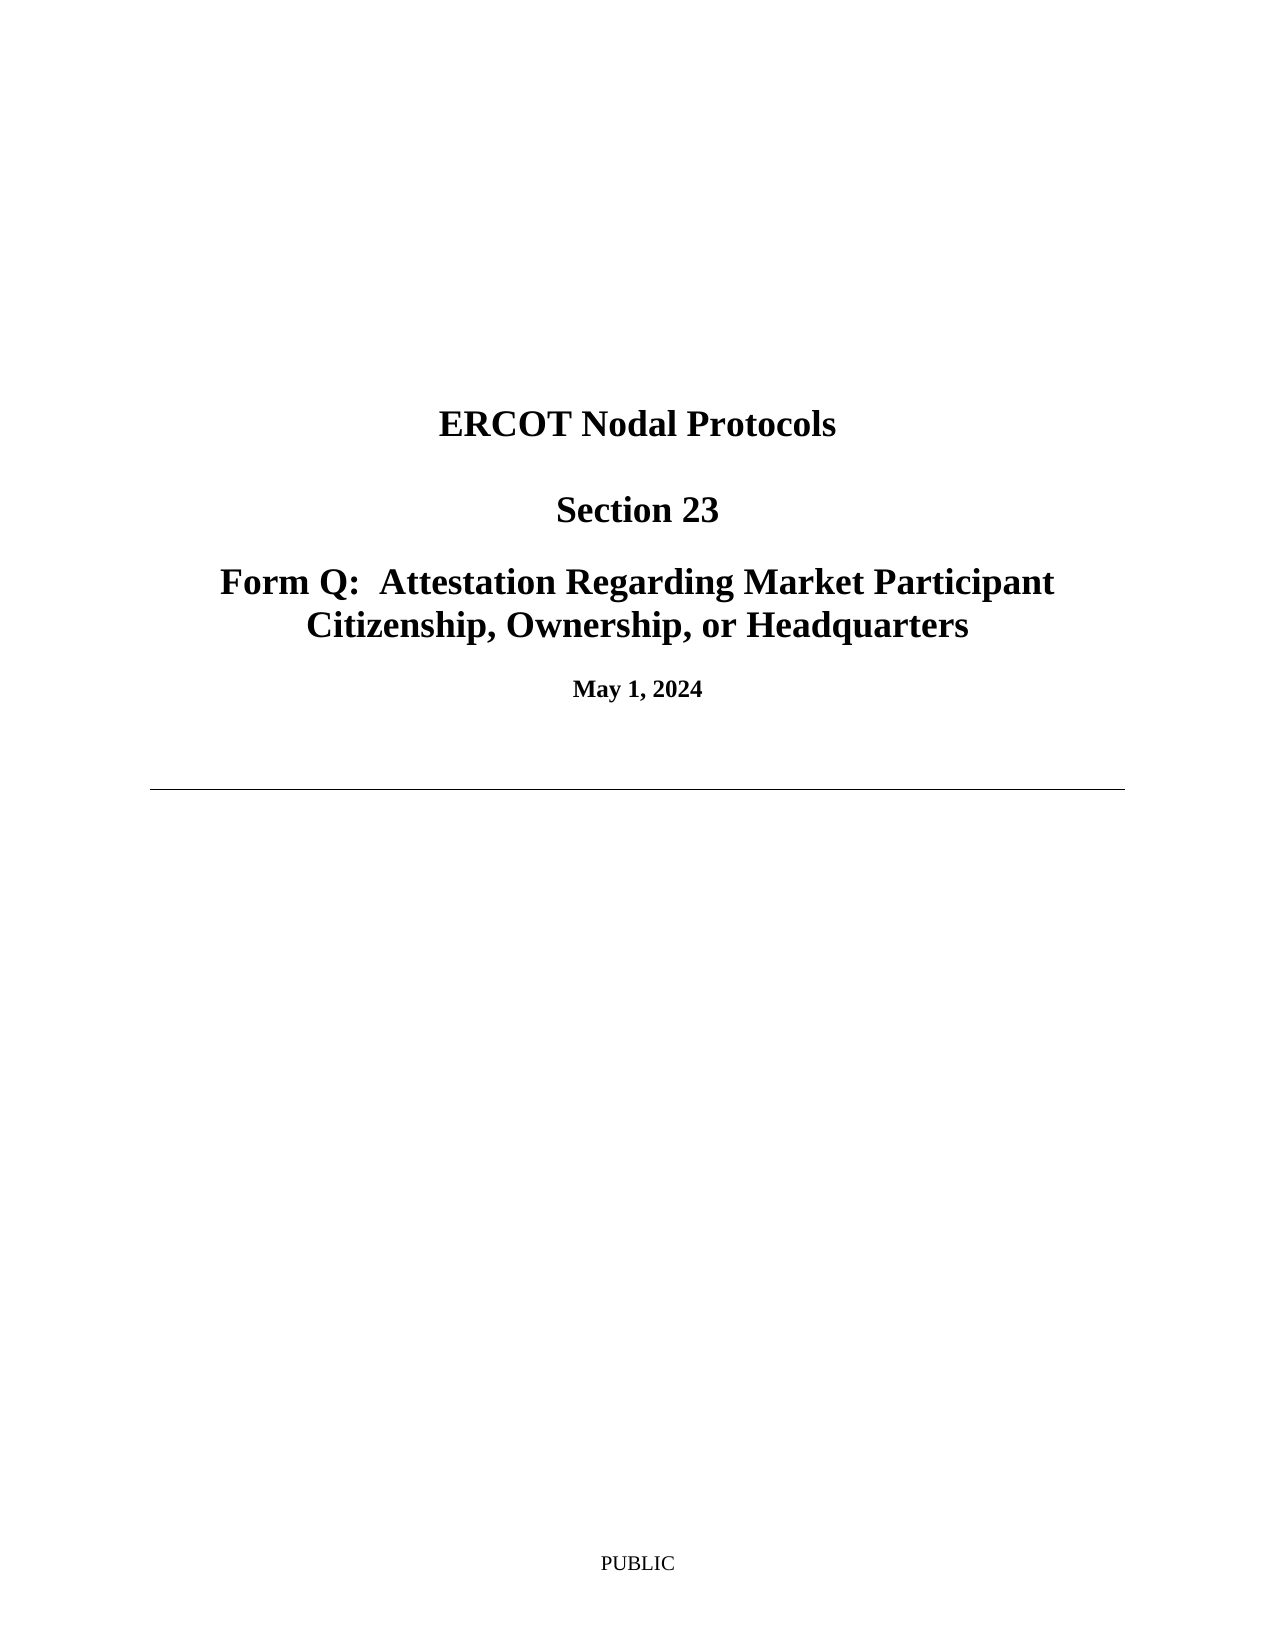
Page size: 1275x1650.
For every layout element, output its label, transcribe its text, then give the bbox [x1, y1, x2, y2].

text ERCOT Nodal Protocols [150, 401, 1125, 444]
text May 1, 2024 [150, 674, 1125, 703]
text Form Q: Attestation Regarding Market Participant Citizenship, Ownership, or Headquarters [150, 559, 1125, 646]
text Section 23 [150, 487, 1125, 531]
